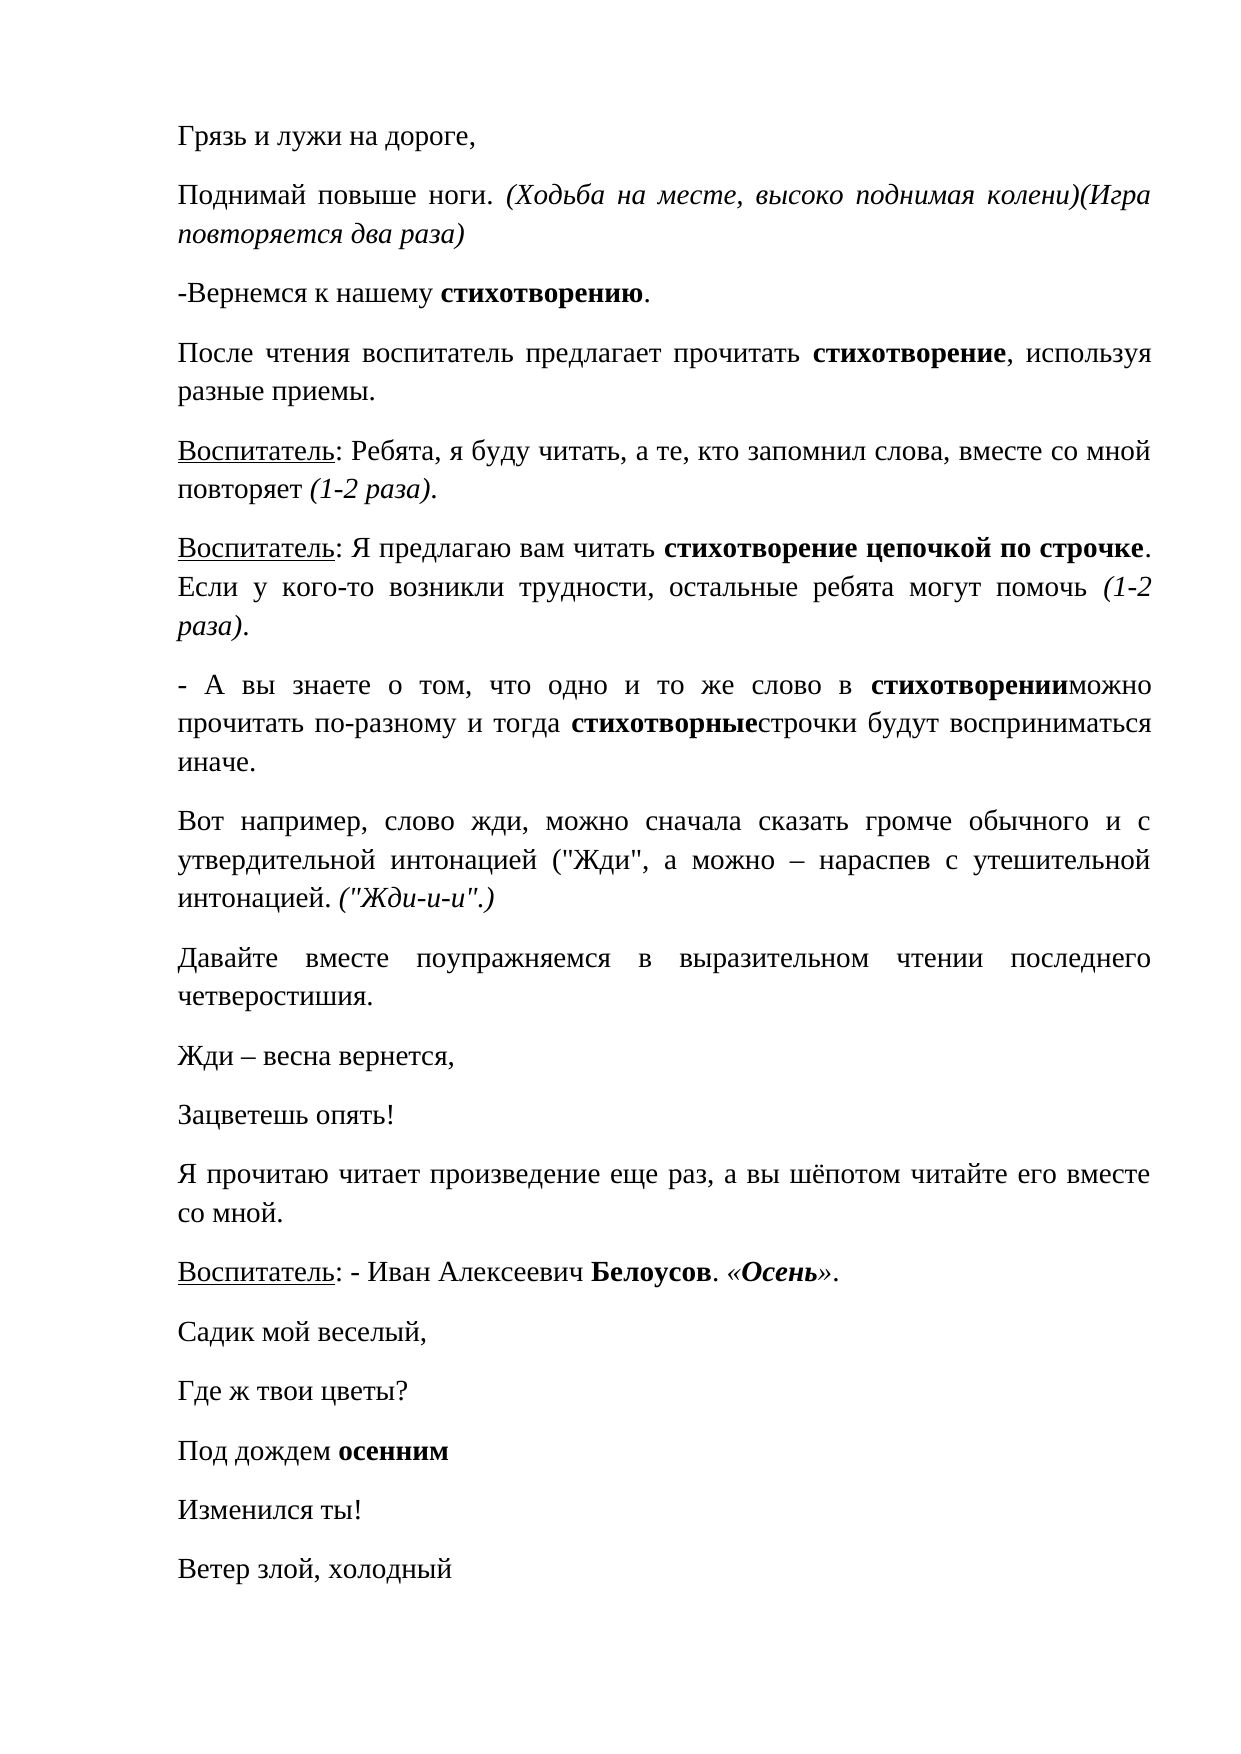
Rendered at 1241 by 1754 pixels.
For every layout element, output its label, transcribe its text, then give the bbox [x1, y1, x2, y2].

text -Вернемся к нашему стихотворению. [177, 275, 1152, 309]
text Я прочитаю читает произведение еще раз, а вы шёпотом читайте его вместе со мной. [177, 1157, 1152, 1229]
text Ветер злой, холодный [177, 1551, 1152, 1585]
text Воспитатель: - Иван Алексеевич Белоусов. «Осень». [177, 1254, 1152, 1288]
text Воспитатель: Ребята, я буду читать, а те, кто запомнил слова, вместе со мной повторяет (1-2 раза). [177, 433, 1152, 505]
text - А вы знаете о том, что одно и то же слово в стихотворенииможно прочитать по-разному и тогда стихотворныестрочки будут восприниматься иначе. [177, 667, 1152, 778]
text Садик мой веселый, [177, 1314, 1152, 1347]
text Воспитатель: Я предлагаю вам читать стихотворение цепочкой по строчке. Если у кого-то возникли трудности, остальные ребята могут помочь (1-2 раза). [177, 531, 1152, 641]
text Вот например, слово жди, можно сначала сказать громче обычного и с утвердительной интонацией ("Жди", а можно – нараспев с утешительной интонацией. ("Жди-и-и".) [177, 803, 1152, 914]
text Поднимай повыше ноги. (Ходьба на месте, высоко поднимая колени)(Игра повторяется два раза) [177, 177, 1152, 249]
text Под дождем осенним [177, 1433, 1152, 1466]
text После чтения воспитатель предлагает прочитать стихотворение, используя разные приемы. [177, 335, 1152, 407]
text Жди – весна вернется, [177, 1038, 1152, 1071]
text Изменился ты! [177, 1492, 1152, 1526]
text Грязь и лужи на дороге, [177, 118, 1152, 152]
text Зацветешь опять! [177, 1097, 1152, 1131]
text Где ж твои цветы? [177, 1373, 1152, 1407]
text Давайте вместе поупражняемся в выразительном чтении последнего четверостишия. [177, 940, 1152, 1012]
